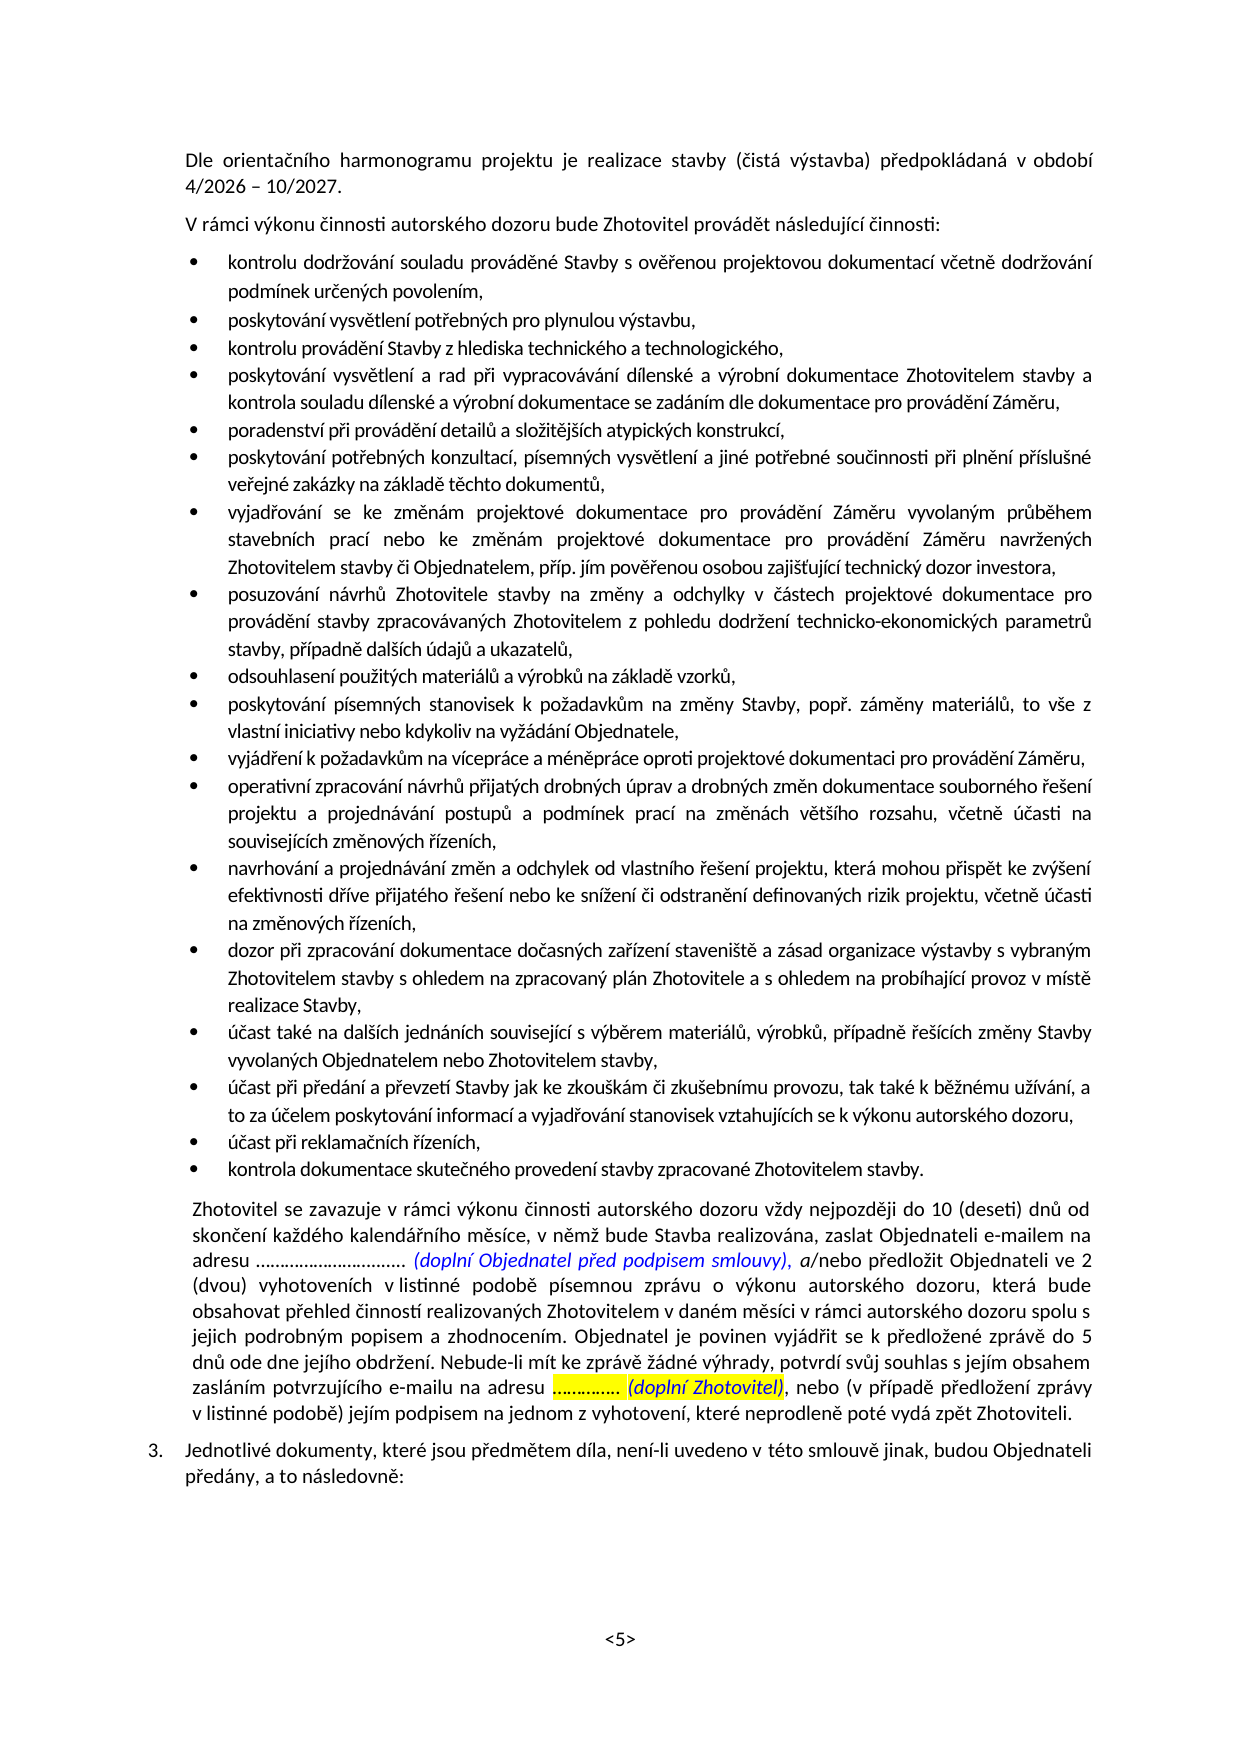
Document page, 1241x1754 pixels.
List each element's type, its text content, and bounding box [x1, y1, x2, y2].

list účast při předání a převzetí Stavby jak ke zkouškám či zkušebnímu provozu, tak také k běžnému užívání, a to za účelem poskytování informací a vyjadřování stanovisek vztahujících se k výkonu autorského dozoru, [190, 1074, 1092, 1127]
text V rámci výkonu činnosti autorského dozoru bude Zhotovitel provádět následující činnosti: [185, 211, 1092, 236]
list navrhování a projednávání změn a odchylek od vlastního řešení projektu, která mohou přispět ke zvýšení efektivnosti dříve přijatého řešení nebo ke snížení či odstranění definovaných rizik projektu, včetně účasti na změnových řízeních, [190, 855, 1092, 935]
text Zhotovitel se zavazuje v rámci výkonu činnosti autorského dozoru vždy nejpozději do 10 (deseti) dnů od skončení každého kalendářního měsíce, v němž bude Stavba realizována, zaslat Objednateli e-mailem na adresu ……………………..….. (doplní Objednatel před podpisem smlouvy), a/nebo předložit Objednateli ve 2 (dvou) vyhotoveních v listinné podobě písemnou zprávu o výkonu autorského dozoru, která bude obsahovat přehled činností realizovaných Zhotovitelem v daném měsíci v rámci autorského dozoru spolu s jejich podrobným popisem a zhodnocením. Objednatel je povinen vyjádřit se k předložené zprávě do 5 dnů ode dne jejího obdržení. Nebude-li mít ke zprávě žádné výhrady, potvrdí svůj souhlas s jejím obsahem zasláním potvrzujícího e-mailu na adresu ………….. (doplní Zhotovitel), nebo (v případě předložení zprávy v listinné podobě) jejím podpisem na jednom z vyhotovení, které neprodleně poté vydá zpět Zhotoviteli. [192, 1196, 1092, 1425]
list kontrolu provádění Stavby z hlediska technického a technologického, [190, 335, 1092, 360]
text Dle orientačního harmonogramu projektu je realizace stavby (čistá výstavba) předpokládaná v období 4/2026 – 10/2027. [185, 148, 1092, 198]
list Jednotlivé dokumenty, které jsou předmětem díla, není-li uvedeno v této smlouvě jinak, budou Objednateli předány, a to následovně: [148, 1438, 1092, 1488]
list poradenství při provádění detailů a složitějších atypických konstrukcí, [190, 417, 1092, 442]
list vyjádření k požadavkům na vícepráce a méněpráce oproti projektové dokumentaci pro provádění Záměru, [190, 746, 1092, 771]
list poskytování písemných stanovisek k požadavkům na změny Stavby, popř. záměny materiálů, to vše z vlastní iniciativy nebo kdykoliv na vyžádání Objednatele, [190, 691, 1092, 744]
list odsouhlasení použitých materiálů a výrobků na základě vzorků, [190, 663, 1092, 689]
list posuzování návrhů Zhotovitele stavby na změny a odchylky v částech projektové dokumentace pro provádění stavby zpracovávaných Zhotovitelem z pohledu dodržení technicko-ekonomických parametrů stavby, případně dalších údajů a ukazatelů, [190, 581, 1092, 661]
list kontrolu dodržování souladu prováděné Stavby s ověřenou projektovou dokumentací včetně dodržování podmínek určených povolením, [190, 249, 1092, 303]
list poskytování vysvětlení potřebných pro plynulou výstavbu, [190, 307, 1092, 333]
list kontrola dokumentace skutečného provedení stavby zpracované Zhotovitelem stavby. [190, 1157, 1092, 1182]
list poskytování potřebných konzultací, písemných vysvětlení a jiné potřebné součinnosti při plnění příslušné veřejné zakázky na základě těchto dokumentů, [190, 444, 1092, 497]
list operativní zpracování návrhů přijatých drobných úprav a drobných změn dokumentace souborného řešení projektu a projednávání postupů a podmínek prací na změnách většího rozsahu, včetně účasti na souvisejících změnových řízeních, [190, 773, 1092, 853]
list účast při reklamačních řízeních, [190, 1129, 1092, 1154]
list poskytování vysvětlení a rad při vypracovávání dílenské a výrobní dokumentace Zhotovitelem stavby a kontrola souladu dílenské a výrobní dokumentace se zadáním dle dokumentace pro provádění Záměru, [190, 362, 1092, 415]
list dozor při zpracování dokumentace dočasných zařízení staveniště a zásad organizace výstavby s vybraným Zhotovitelem stavby s ohledem na zpracovaný plán Zhotovitele a s ohledem na probíhající provoz v místě realizace Stavby, [190, 937, 1092, 1018]
list účast také na dalších jednáních související s výběrem materiálů, výrobků, případně řešících změny Stavby vyvolaných Objednatelem nebo Zhotovitelem stavby, [190, 1019, 1092, 1072]
list vyjadřování se ke změnám projektové dokumentace pro provádění Záměru vyvolaným průběhem stavebních prací nebo ke změnám projektové dokumentace pro provádění Záměru navržených Zhotovitelem stavby či Objednatelem, příp. jím pověřenou osobou zajišťující technický dozor investora, [190, 499, 1092, 579]
